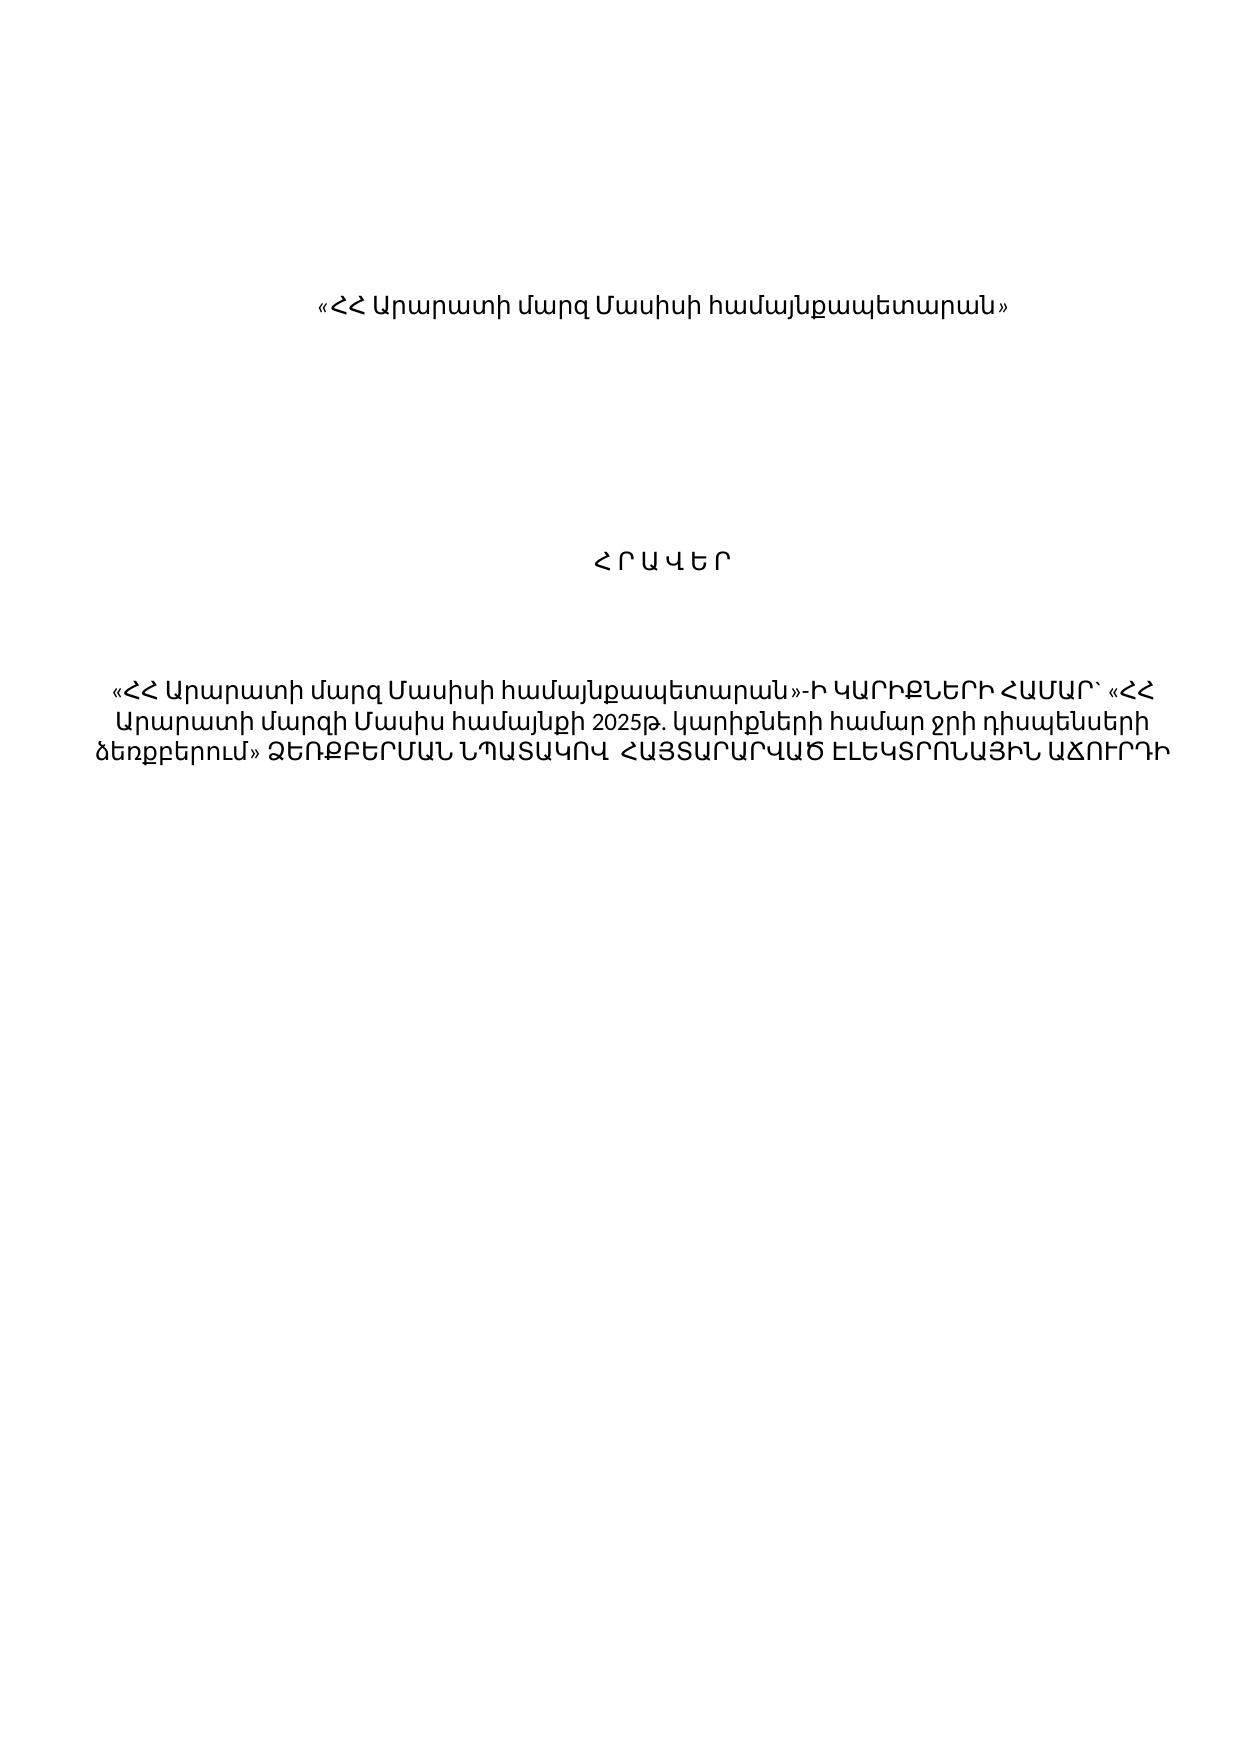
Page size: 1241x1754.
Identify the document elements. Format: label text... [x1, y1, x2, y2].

text « ՀՀ Արարատի մարզ Մասիսի համայնքապետարան» [94, 290, 1172, 321]
text Հ Ր Ա Վ Ե Ր [94, 546, 1172, 577]
text «ՀՀ Արարատի մարզ Մասիսի համայնքապետարան»-Ի ԿԱՐԻՔՆԵՐԻ ՀԱՄԱՐ` «ՀՀ Արարատի մարզի Մասիս համայնքի 2025թ. կարիքների համար ջրի դիսպենսերի ձեռքբերում» ՁԵՌՔԲԵՐՄԱՆ ՆՊԱՏԱԿՈՎ ՀԱՅՏԱՐԱՐՎԱԾ ԷԼԵԿՏՐՈՆԱՅԻՆ ԱՃՈՒՐԴԻ [94, 676, 1172, 767]
